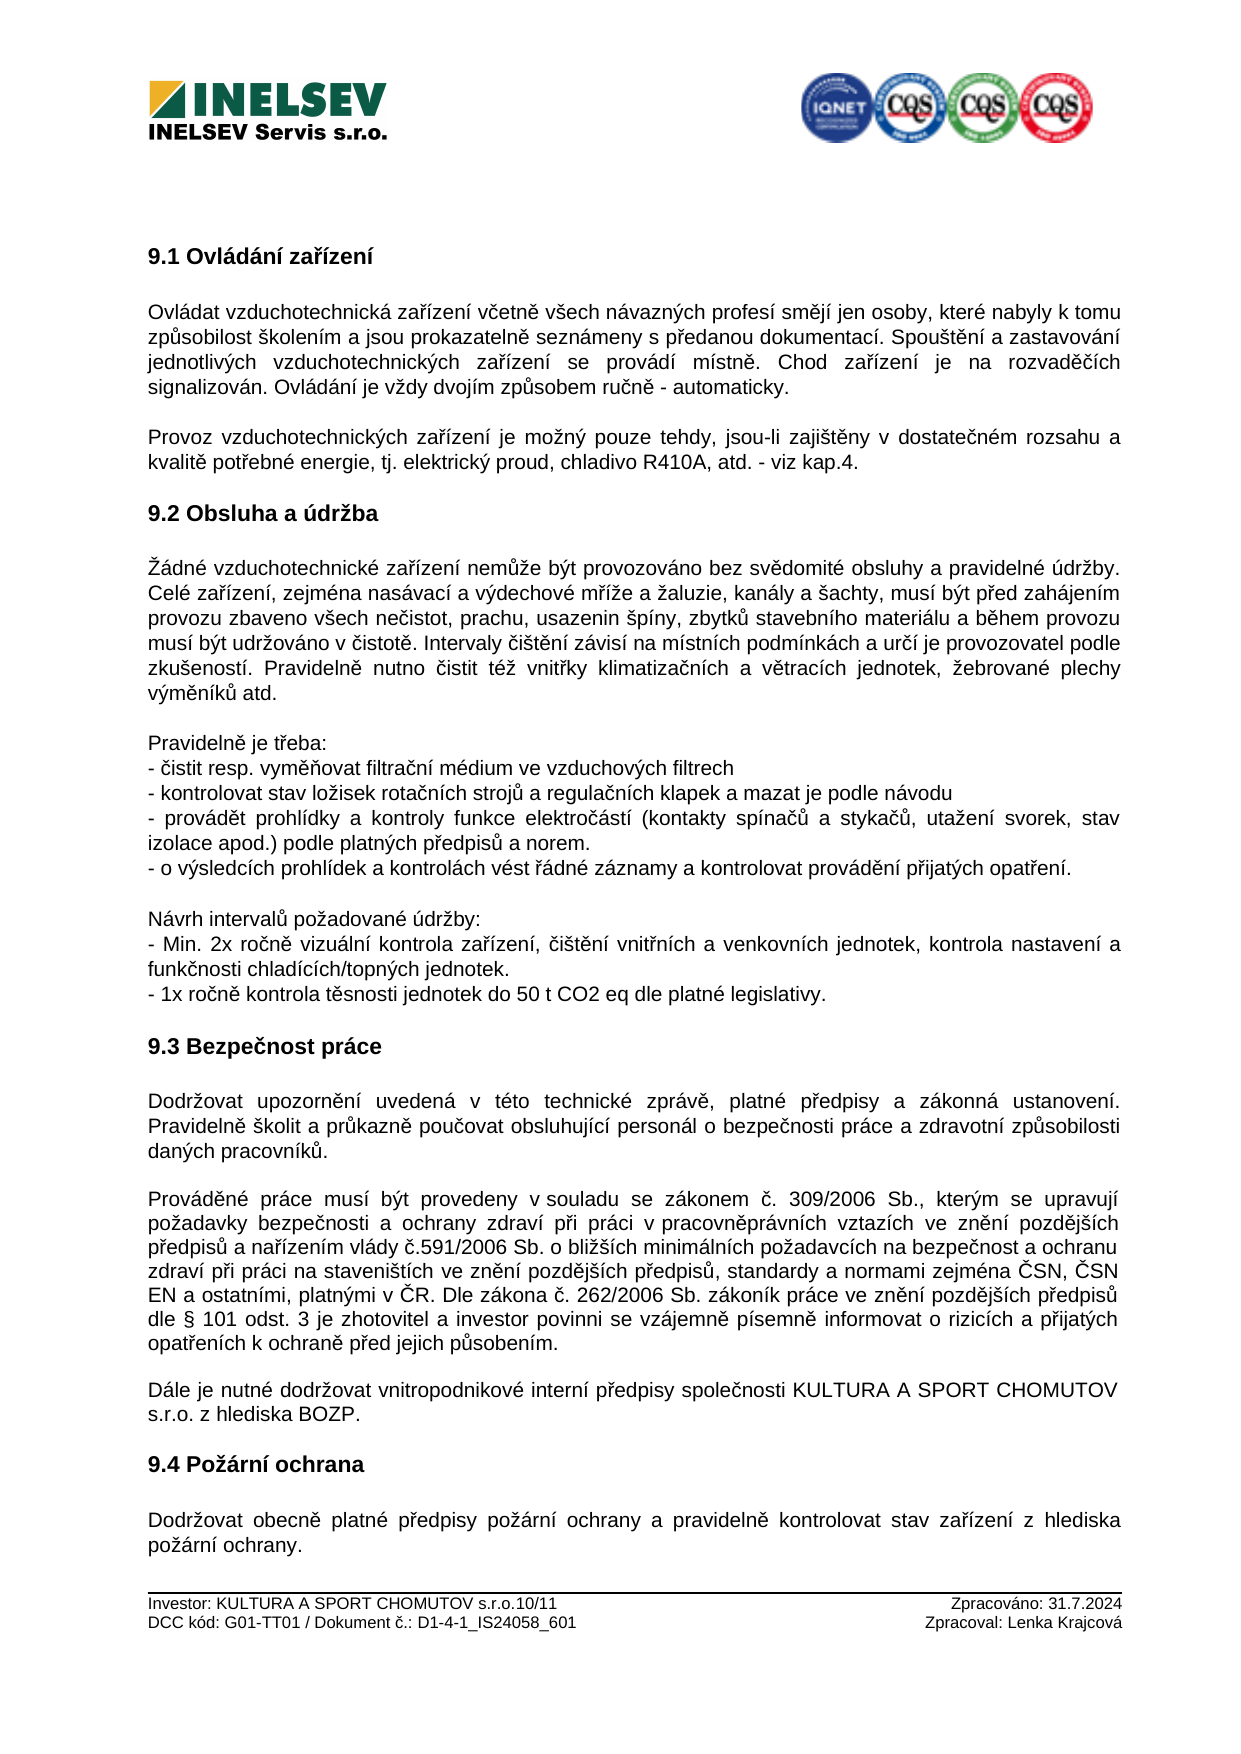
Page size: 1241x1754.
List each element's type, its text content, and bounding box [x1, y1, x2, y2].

text 9.3 Bezpečnost práce [148, 1033, 1122, 1059]
text 9.4 Požární ochrana [148, 1451, 1122, 1478]
text Ovládat vzduchotechnická zařízení včetně všech návazných profesí smějí jen osoby, které nabyly k tomu způsobilost školením a jsou prokazatelně seznámeny s předanou dokumentací. Spouštění a zastavování jednotlivých vzduchotechnických zařízení se provádí místně. Chod zařízení je na rozvaděčích signalizován. Ovládání je vždy dvojím způsobem ručně - automaticky. [148, 298, 1122, 398]
text Pravidelně je třeba: [148, 730, 1122, 755]
text - kontrolovat stav ložisek rotačních strojů a regulačních klapek a mazat je podle návodu [148, 780, 1122, 805]
text Žádné vzduchotechnické zařízení nemůže být provozováno bez svědomité obsluhy a pravidelné údržby. Celé zařízení, zejména nasávací a výdechové mříže a žaluzie, kanály a šachty, musí být před zahájením provozu zbaveno všech nečistot, prachu, usazenin špíny, zbytků stavebního materiálu a během provozu musí být udržováno v čistotě. Intervaly čištění závisí na místních podmínkách a určí je provozovatel podle zkušeností. Pravidelně nutno čistit též vnitřky klimatizačních a větracích jednotek, žebrované plechy výměníků atd. [148, 555, 1122, 705]
text - Min. 2x ročně vizuální kontrola zařízení, čištění vnitřních a venkovních jednotek, kontrola nastavení a funkčnosti chladících/topných jednotek. [148, 931, 1122, 981]
text Návrh intervalů požadované údržby: [148, 906, 1122, 931]
text - provádět prohlídky a kontroly funkce elektročástí (kontakty spínačů a stykačů, utažení svorek, stav izolace apod.) podle platných předpisů a norem. [148, 805, 1122, 855]
text - čistit resp. vyměňovat filtrační médium ve vzduchových filtrech [148, 755, 1122, 780]
text - o výsledcích prohlídek a kontrolách vést řádné záznamy a kontrolovat provádění přijatých opatření. [148, 855, 1122, 880]
text Provoz vzduchotechnických zařízení je možný pouze tehdy, jsou-li zajištěny v dostatečném rozsahu a kvalitě potřebné energie, tj. elektrický proud, chladivo R410A, atd. - viz kap.4. [148, 423, 1122, 473]
text 9.2 Obsluha a údržba [148, 500, 1122, 526]
text 9.1 Ovládání zařízení [148, 243, 1122, 270]
text Dále je nutné dodržovat vnitropodnikové interní předpisy společnosti KULTURA A SPORT CHOMUTOV s.r.o. z hlediska BOZP. [148, 1378, 1119, 1426]
text Dodržovat upozornění uvedená v této technické zprávě, platné předpisy a zákonná ustanovení. Pravidelně školit a průkazně poučovat obsluhující personál o bezpečnosti práce a zdravotní způsobilosti daných pracovníků. [148, 1088, 1122, 1163]
picture [147, 78, 389, 143]
text Dodržovat obecně platné předpisy požární ochrany a pravidelně kontrolovat stav zařízení z hlediska požární ochrany. [148, 1506, 1122, 1556]
text Prováděné práce musí být provedeny v souladu se zákonem č. 309/2006 Sb., kterým se upravují požadavky bezpečnosti a ochrany zdraví při práci v pracovněprávních vztazích ve znění pozdějších předpisů a nařízením vlády č.591/2006 Sb. o bližších minimálních požadavcích na bezpečnost a ochranu zdraví při práci na staveništích ve znění pozdějších předpisů, standardy a normami zejména ČSN, ČSN EN a ostatními, platnými v ČR. Dle zákona č. 262/2006 Sb. zákoník práce ve znění pozdějších předpisů dle § 101 odst. 3 je zhotovitel a investor povinni se vzájemně písemně informovat o rizicích a přijatých opatřeních k ochraně před jejich působením. [148, 1187, 1119, 1354]
picture [801, 73, 1093, 143]
text - 1x ročně kontrola těsnosti jednotek do 50 t CO2 eq dle platné legislativy. [148, 981, 1122, 1006]
